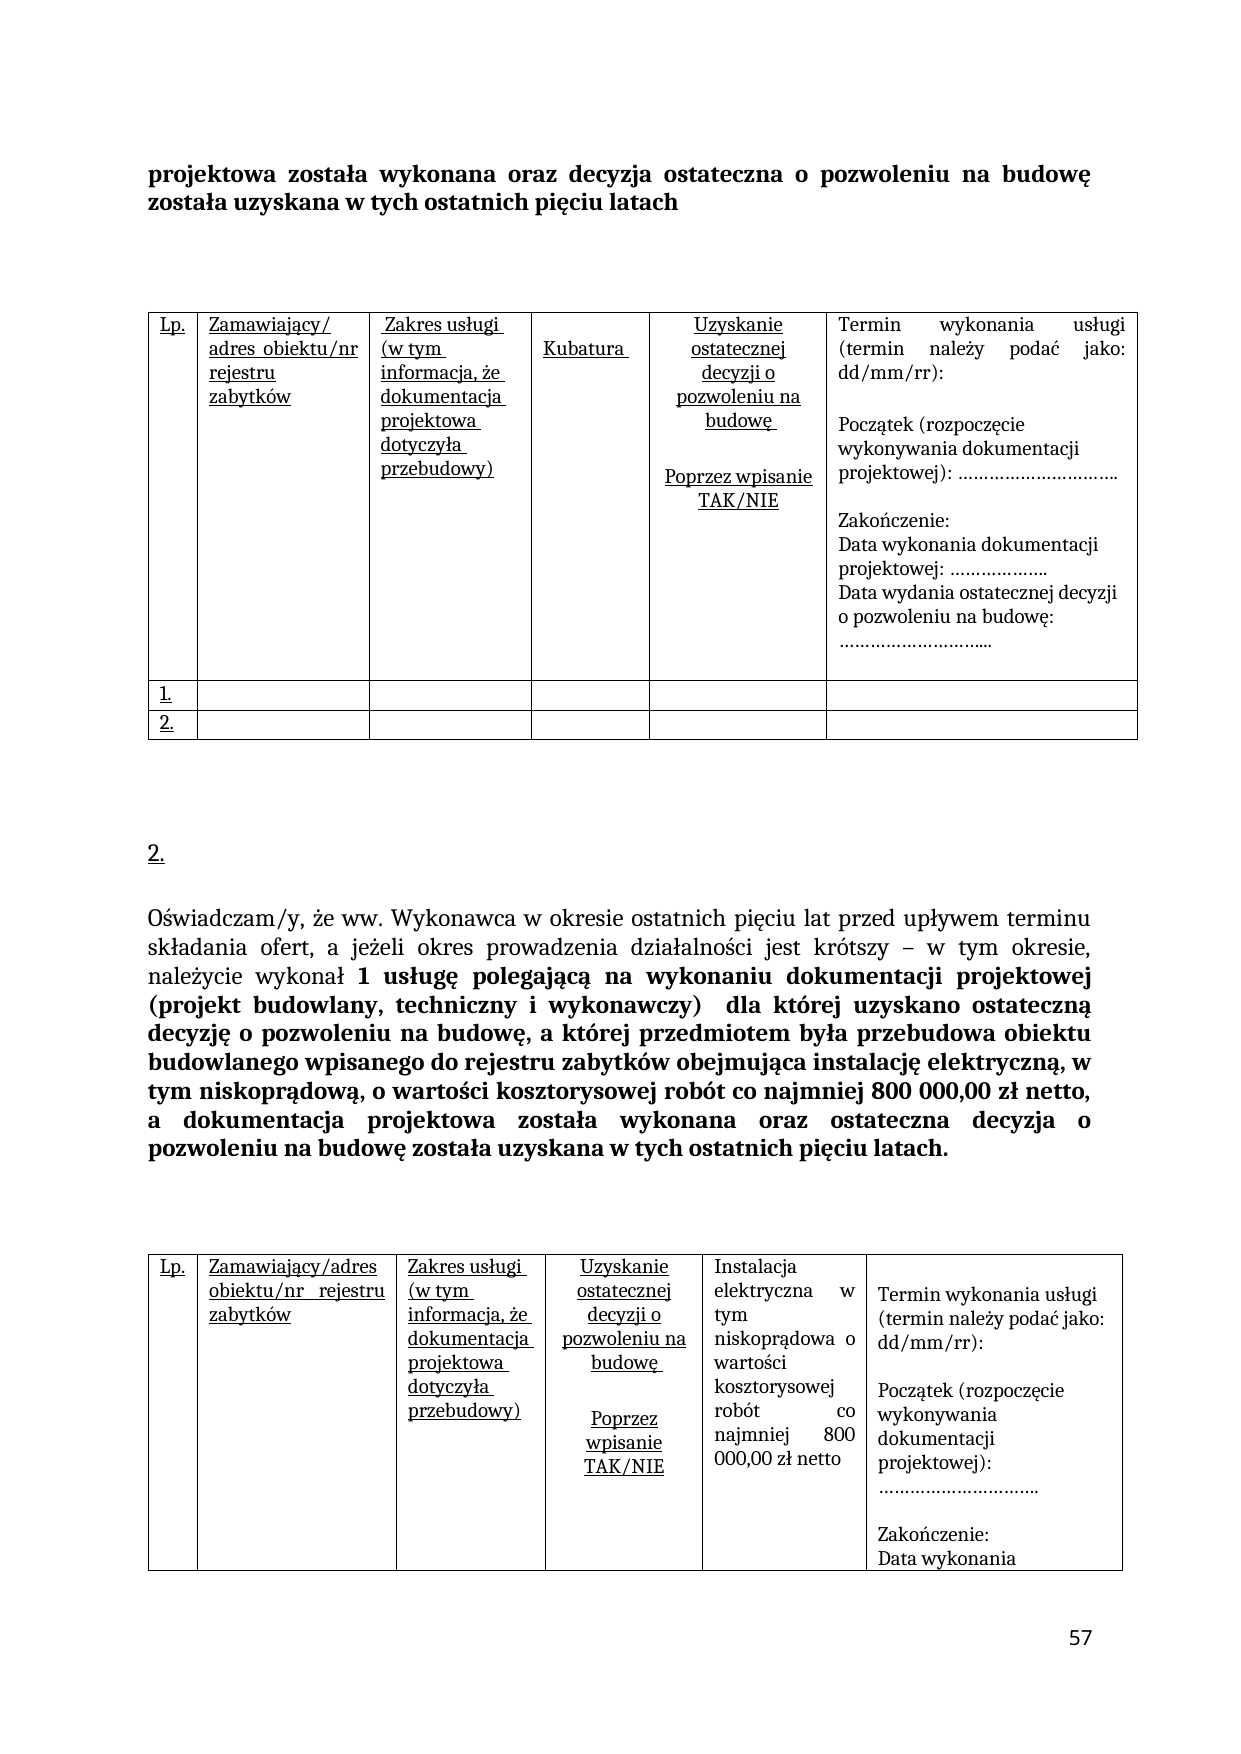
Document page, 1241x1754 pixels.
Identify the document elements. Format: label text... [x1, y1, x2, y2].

table_cell 1. [149, 681, 197, 709]
table_cell [370, 681, 531, 709]
table_header Zakres usługi (w tym informacja, że dokumentacja projektowa dotyczyła przebudowy) [370, 313, 531, 680]
table_header Zamawiający/adres obiektu/nr rejestru zabytków [198, 313, 369, 680]
table_cell [198, 681, 369, 709]
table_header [703, 1255, 866, 1570]
table_cell 2. [149, 711, 197, 739]
table_header Lp. [149, 313, 197, 680]
table_header Lp. [149, 1255, 197, 1570]
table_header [867, 1255, 1122, 1570]
table_cell [198, 711, 369, 739]
table_header Kubatura [532, 313, 649, 680]
table_cell [650, 681, 826, 709]
table_header Uzyskanie ostatecznej decyzji o pozwoleniu na budowę Poprzez wpisanie TAK/NIE [650, 313, 826, 680]
table_cell [827, 681, 1137, 709]
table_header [198, 1255, 396, 1570]
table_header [546, 1255, 702, 1570]
table_cell [532, 711, 649, 739]
table_cell [532, 681, 649, 709]
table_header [397, 1255, 545, 1570]
table_cell [650, 711, 826, 739]
text Oświadczam/y, że ww. Wykonawca w okresie ostatnich pięciu lat przed upływem terminu składania ofert, a jeżeli okres prowadzenia działalności jest krótszy – w tym okresie, należycie wykonał 1 usługę polegającą na wykonaniu dokumentacji projektowej (projekt budowlany, techniczny i wykonawczy) dla której uzyskano ostateczną decyzję o pozwoleniu na budowę, a której przedmiotem była przebudowa obiektu budowlanego wpisanego do rejestru zabytków obejmująca instalację elektryczną, w tym niskoprądową, o wartości kosztorysowej robót co najmniej 800 000,00 zł netto, a dokumentacja projektowa została wykonana oraz ostateczna decyzja o pozwoleniu na budowę została uzyskana w tych ostatnich pięciu latach. [148, 904, 1092, 1163]
table_cell [827, 711, 1137, 739]
table_cell [370, 711, 531, 739]
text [148, 159, 1092, 217]
text 2. [148, 838, 1092, 867]
